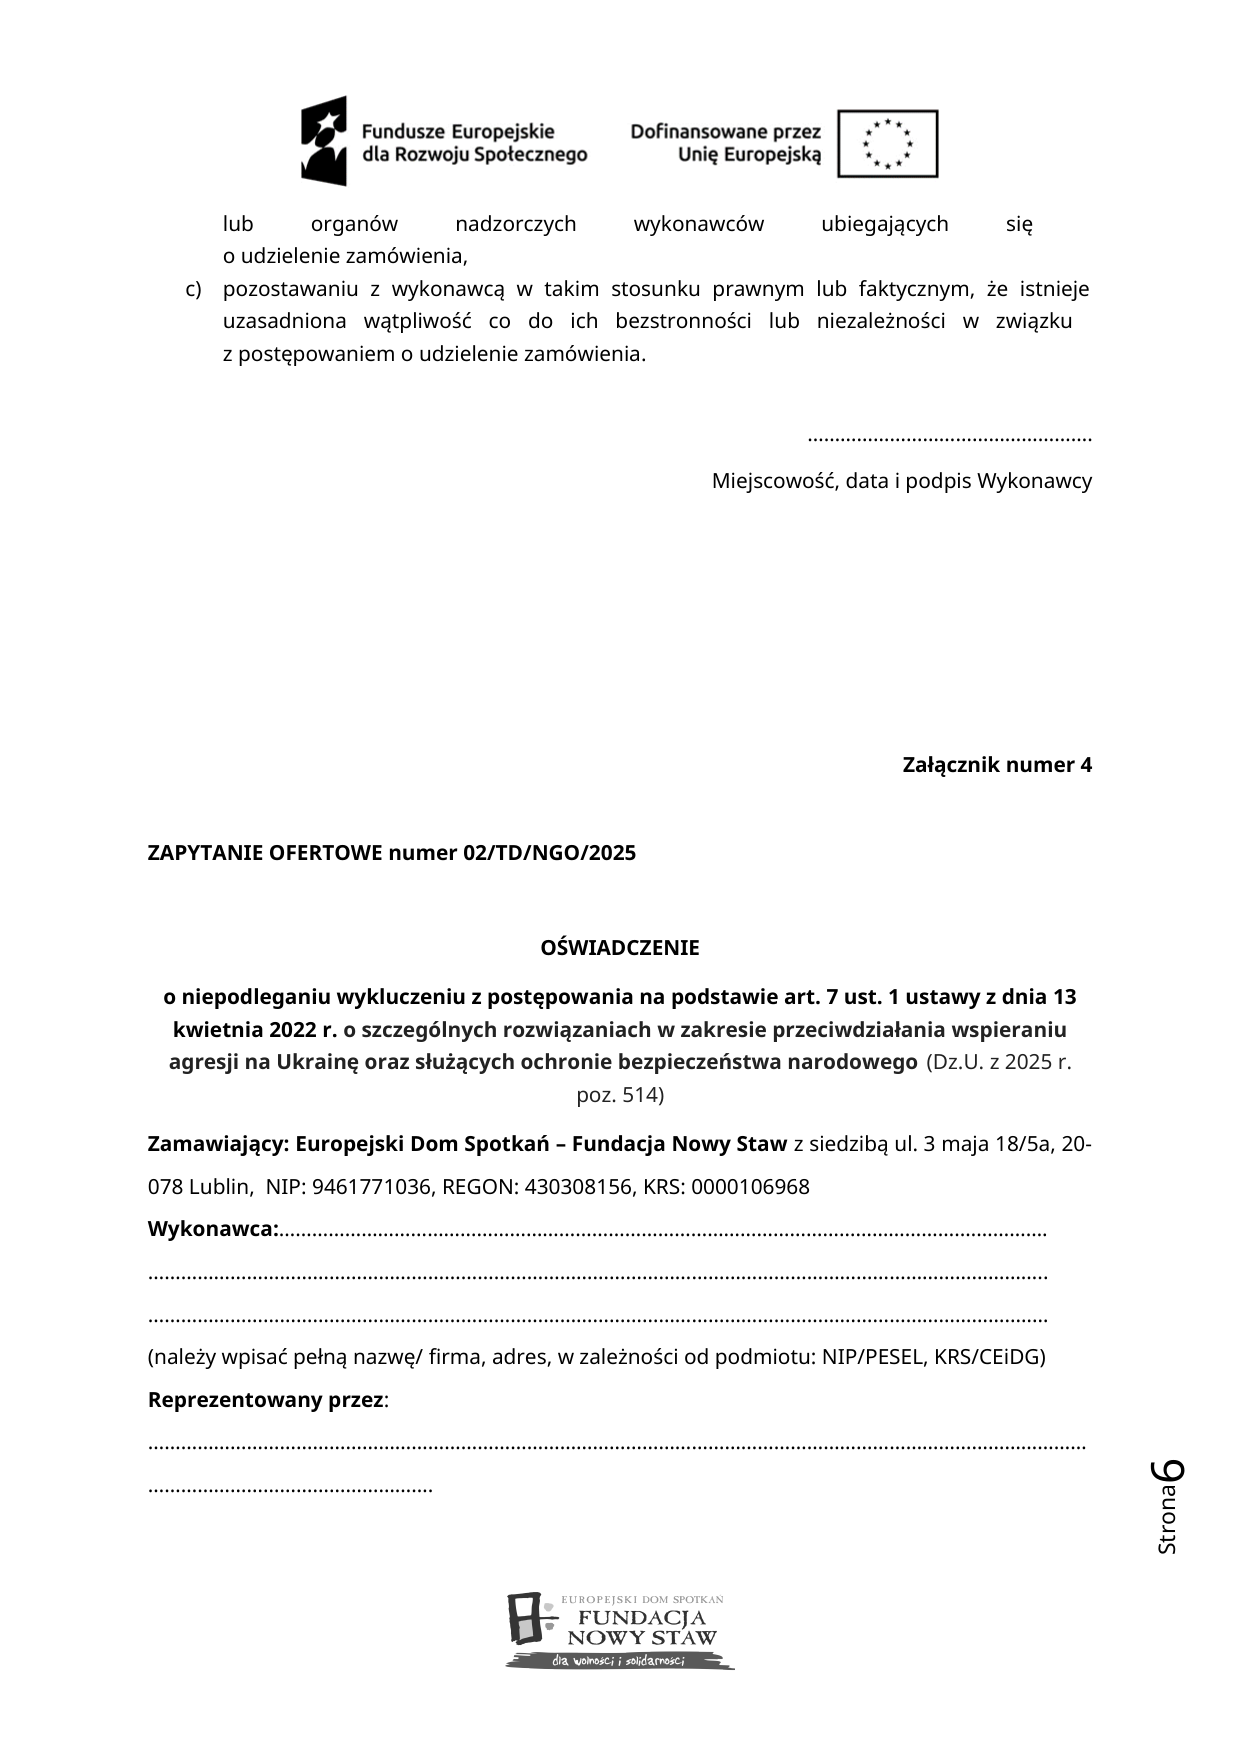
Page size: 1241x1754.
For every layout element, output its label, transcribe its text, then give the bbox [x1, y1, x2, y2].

text ……………………………………………. [148, 419, 1093, 447]
picture [279, 73, 961, 209]
text ZAPYTANIE OFERTOWE numer 02/TD/NGO/2025 [148, 838, 1093, 867]
list pozostawaniu z wykonawcą w takim stosunku prawnym lub faktycznym, że istnieje uzasadniona wątpliwość co do ich bezstronności lub niezależności w związku z postępowaniem o udzielenie zamówienia. [185, 274, 1091, 368]
text Miejscowość, data i podpis Wykonawcy [148, 466, 1093, 495]
text Wykonawca:…………………………………………………………………………………………………………….…………….………………………………………………………………………………………………………………………………………………..…………………………………………………………………………………………………………………………………………..…… [148, 1214, 1093, 1328]
text (należy wpisać pełną nazwę/ firma, adres, w zależności od podmiotu: NIP/PESEL, KRS/CEiDG) [148, 1342, 1093, 1371]
text Zamawiający: Europejski Dom Spotkań – Fundacja Nowy Staw z siedzibą ul. 3 maja 18/5a, 20-078 Lublin, NIP: 9461771036, REGON: 430308156, KRS: 0000106968 [148, 1129, 1093, 1200]
text Załącznik numer 4 [148, 750, 1093, 778]
text o niepodleganiu wykluczeniu z postępowania na podstawie art. 7 ust. 1 ustawy z dnia 13 kwietnia 2022 r. o szczególnych rozwiązaniach w zakresie przeciwdziałania wspieraniu agresji na Ukrainę oraz służących ochronie bezpieczeństwa narodowego (Dz.U. z 2025 r. poz. 514) [148, 982, 1093, 1108]
text Reprezentowany przez: [148, 1385, 1093, 1413]
text OŚWIADCZENIE [148, 933, 1093, 961]
